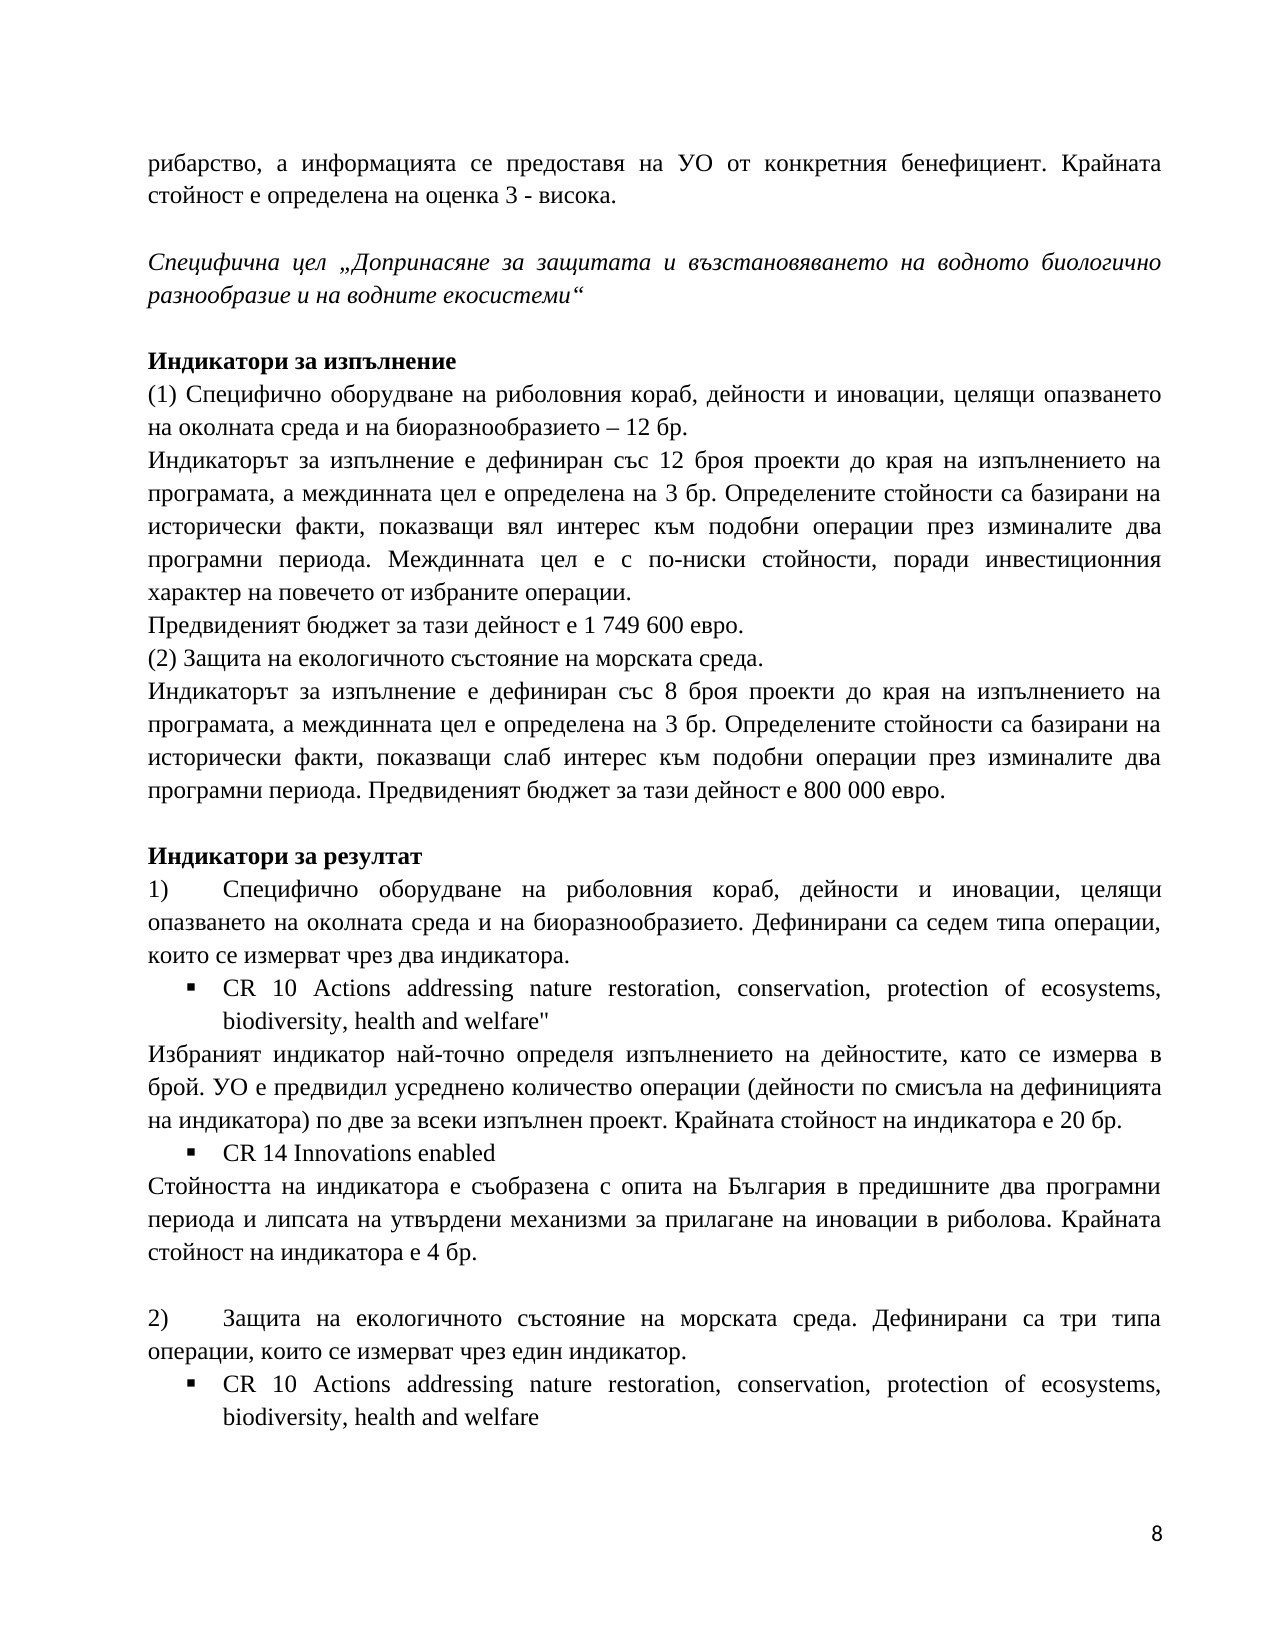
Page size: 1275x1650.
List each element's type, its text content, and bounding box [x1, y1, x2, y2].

text Специфична цел „Допринасяне за защитата и възстановяването на водното биологично разнообразие и на водните екосистеми“ [148, 247, 1162, 308]
text Индикатори за резултат [148, 841, 1162, 870]
list Избраният индикатор най-точно определя изпълнението на дейностите, като се измерва в брой. УО е предвидил усреднено количество операции (дейности по смисъла на дефиницията на индикатора) по две за всеки изпълнен проект. Крайната стойност на индикатора е 20 бр. [148, 1039, 1162, 1134]
text Индикаторът за изпълнение е дефиниран със 12 броя проекти до края на изпълнението на програмата, а междинната цел е определена на 3 бр. Определените стойности са базирани на исторически факти, показващи вял интерес към подобни операции през изминалите два програмни периода. Междинната цел е с по-ниски стойности, поради инвестиционния характер на повечето от избраните операции. [148, 445, 1162, 606]
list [148, 148, 1162, 209]
list CR 14 Innovations enabled [185, 1138, 1162, 1167]
list Стойността на индикатора е съобразена с опита на България в предишните два програмни периода и липсата на утвърдени механизми за прилагане на иновации в риболова. Крайната стойност на индикатора е 4 бр. [148, 1171, 1162, 1266]
text Индикатори за изпълнение [148, 346, 1162, 374]
list CR 10 Actions addressing nature restoration, conservation, protection of ecosystems, biodiversity, health and welfare [185, 1369, 1162, 1431]
list Защита на екологичното състояние на морската среда. Дефинирани са три типа операции, които се измерват чрез един индикатор. [148, 1303, 1162, 1365]
text Индикаторът за изпълнение е дефиниран със 8 броя проекти до края на изпълнението на програмата, а междинната цел е определена на 3 бр. Определените стойности са базирани на исторически факти, показващи слаб интерес към подобни операции през изминалите два програмни периода. Предвиденият бюджет за тази дейност е 800 000 евро. [148, 676, 1162, 804]
text Предвиденият бюджет за тази дейност е 1 749 600 евро. [148, 610, 1162, 639]
text (1) Специфично оборудване на риболовния кораб, дейности и иновации, целящи опазването на околната среда и на биоразнообразието – 12 бр. [148, 379, 1162, 441]
list Специфично оборудване на риболовния кораб, дейности и иновации, целящи опазването на околната среда и на биоразнообразието. Дефинирани са седем типа операции, които се измерват чрез два индикатора. [148, 874, 1162, 969]
list CR 10 Actions addressing nature restoration, conservation, protection of ecosystems, biodiversity, health and welfare" [185, 973, 1162, 1035]
text (2) Защита на екологичното състояние на морската среда. [148, 643, 1162, 672]
